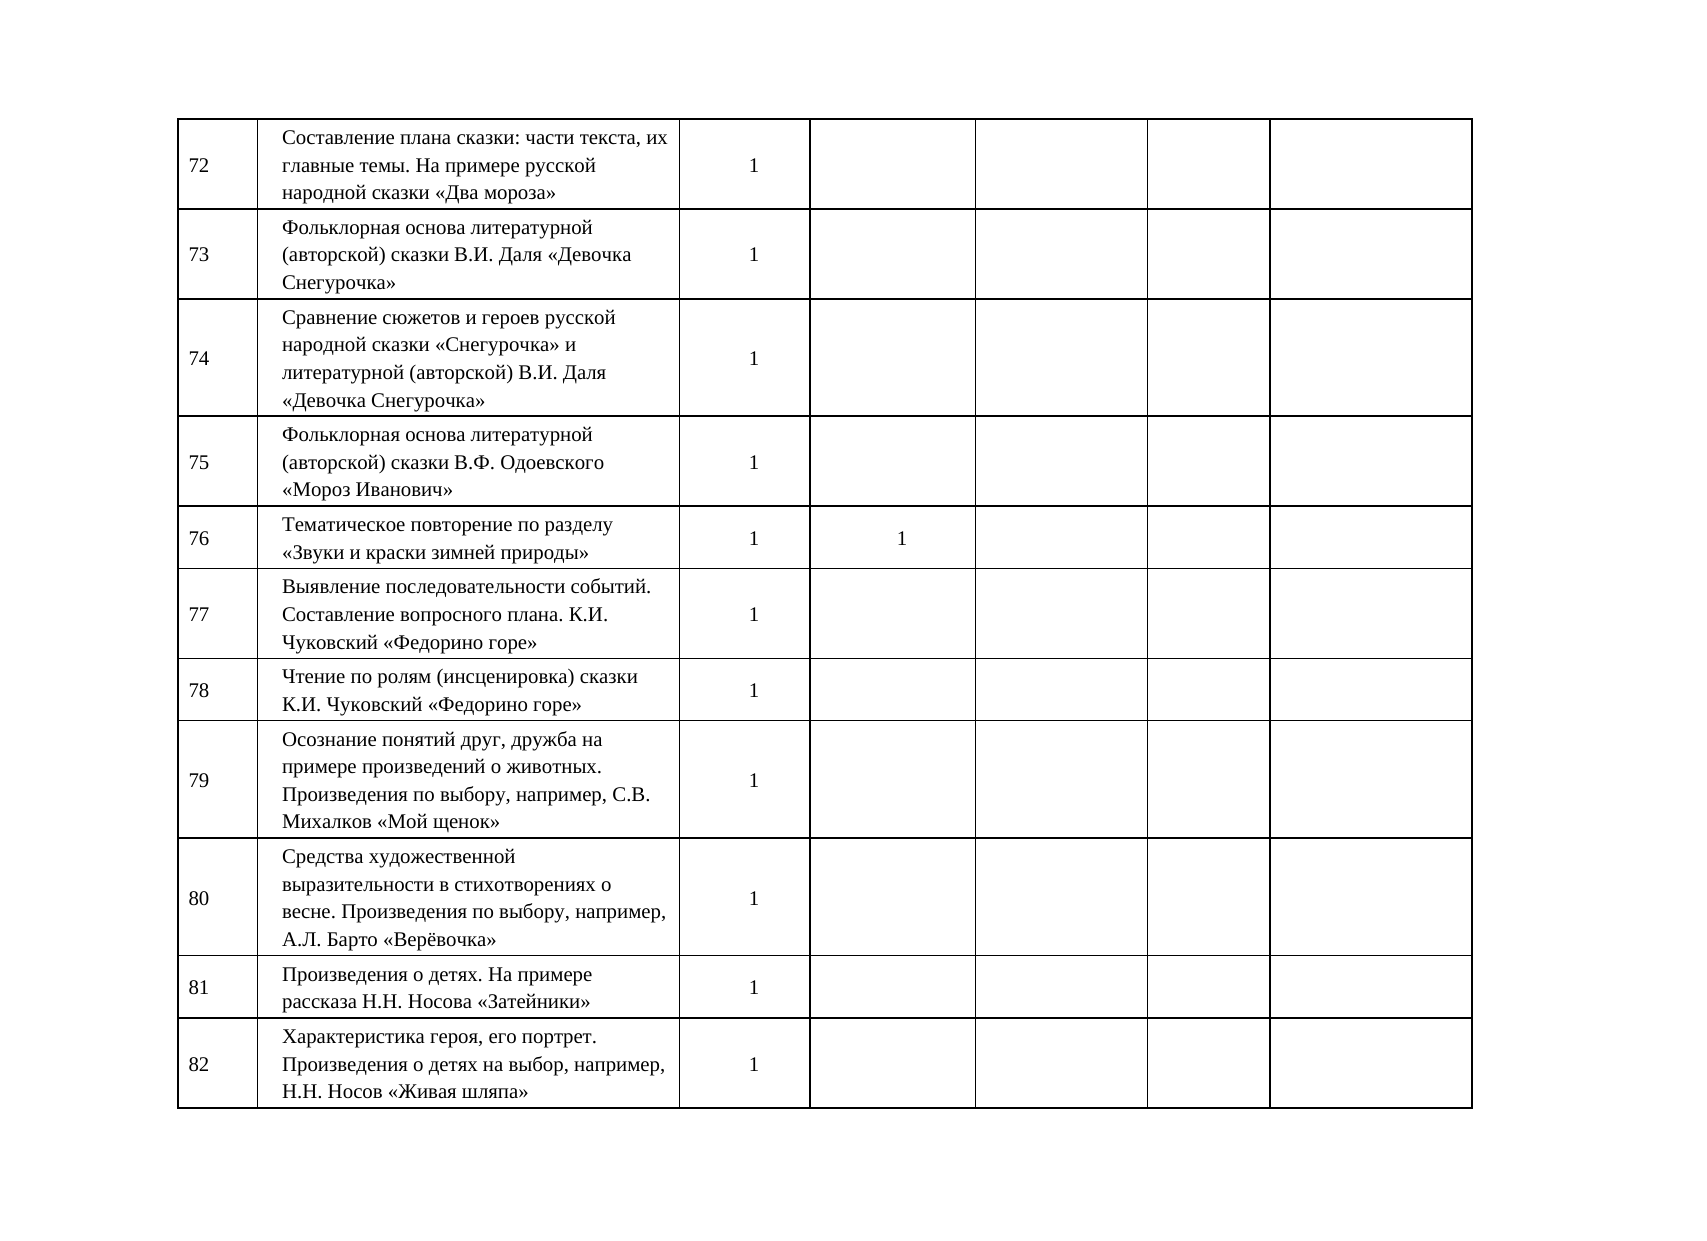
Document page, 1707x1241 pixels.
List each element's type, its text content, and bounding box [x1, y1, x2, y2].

table_cell [1271, 569, 1471, 657]
table_cell [811, 1019, 975, 1107]
table_cell Фольклорная основа литературной (авторской) сказки В.И. Даля «Девочка Снегурочка» [258, 210, 679, 298]
table_cell [1271, 1019, 1471, 1107]
table_cell [976, 659, 1147, 720]
table_cell [976, 956, 1147, 1017]
table_cell 80 [179, 839, 257, 955]
table_cell Осознание понятий друг, дружба на примере произведений о животных. Произведения по выбору, например, С.В. Михалков «Мой щенок» [258, 721, 679, 837]
table_cell [1148, 956, 1269, 1017]
table_cell [811, 300, 975, 415]
table_cell [1271, 417, 1471, 505]
table_cell Составление плана сказки: части текста, их главные темы. На примере русской народной сказки «Два мороза» [258, 120, 679, 208]
table_cell [1271, 956, 1471, 1017]
table_cell [1148, 721, 1269, 837]
table_cell 1 [680, 417, 809, 505]
table_cell [976, 1019, 1147, 1107]
table_cell [811, 569, 975, 657]
table_cell 1 [811, 507, 975, 568]
table_cell 1 [680, 569, 809, 657]
table_cell 78 [179, 659, 257, 720]
table_cell [1271, 507, 1471, 568]
table_cell [1148, 120, 1269, 208]
table_cell [1271, 300, 1471, 415]
table_cell [811, 210, 975, 298]
table_cell 1 [680, 120, 809, 208]
table_cell [811, 721, 975, 837]
table_cell 1 [680, 721, 809, 837]
table_cell 1 [680, 659, 809, 720]
table_cell [1148, 839, 1269, 955]
table_cell 77 [179, 569, 257, 657]
table_cell 81 [179, 956, 257, 1017]
table_cell [1271, 721, 1471, 837]
table_cell [976, 569, 1147, 657]
table_cell [811, 839, 975, 955]
table_cell [1148, 507, 1269, 568]
table_cell [1271, 120, 1471, 208]
table_cell [811, 417, 975, 505]
table_cell [1148, 417, 1269, 505]
table_cell Фольклорная основа литературной (авторской) сказки В.Ф. Одоевского «Мороз Иванович» [258, 417, 679, 505]
table_cell [811, 659, 975, 720]
table_cell Тематическое повторение по разделу «Звуки и краски зимней природы» [258, 507, 679, 568]
table_cell [1271, 210, 1471, 298]
table_cell 1 [680, 839, 809, 955]
table_cell [811, 956, 975, 1017]
table_cell Характеристика героя, его портрет. Произведения о детях на выбор, например, Н.Н. Носов «Живая шляпа» [258, 1019, 679, 1107]
table_cell 79 [179, 721, 257, 837]
table_cell [1148, 569, 1269, 657]
table_cell [1148, 659, 1269, 720]
table_cell 75 [179, 417, 257, 505]
table_cell 1 [680, 956, 809, 1017]
table_cell [1271, 839, 1471, 955]
table_cell [976, 120, 1147, 208]
table_cell [976, 721, 1147, 837]
table_cell 73 [179, 210, 257, 298]
table_cell [1148, 1019, 1269, 1107]
table_cell [811, 120, 975, 208]
table_cell 1 [680, 300, 809, 415]
table_cell Выявление последовательности событий. Составление вопросного плана. К.И. Чуковский «Федорино горе» [258, 569, 679, 657]
table_cell 82 [179, 1019, 257, 1107]
table_cell Средства художественной выразительности в стихотворениях о весне. Произведения по выбору, например, А.Л. Барто «Верёвочка» [258, 839, 679, 955]
table_cell Чтение по ролям (инсценировка) сказки К.И. Чуковский «Федорино горе» [258, 659, 679, 720]
table_cell Сравнение сюжетов и героев русской народной сказки «Снегурочка» и литературной (авторской) В.И. Даля «Девочка Снегурочка» [258, 300, 679, 415]
table_cell Произведения о детях. На примере рассказа Н.Н. Носова «Затейники» [258, 956, 679, 1017]
table_cell [1271, 659, 1471, 720]
table_cell [1148, 300, 1269, 415]
table_cell 1 [680, 210, 809, 298]
table_cell [976, 300, 1147, 415]
table_cell [1148, 210, 1269, 298]
table_cell [976, 839, 1147, 955]
table_cell 74 [179, 300, 257, 415]
table_cell 1 [680, 1019, 809, 1107]
table_cell 1 [680, 507, 809, 568]
table_cell [976, 210, 1147, 298]
table_cell 72 [179, 120, 257, 208]
table_cell 76 [179, 507, 257, 568]
table_cell [976, 507, 1147, 568]
table_cell [976, 417, 1147, 505]
